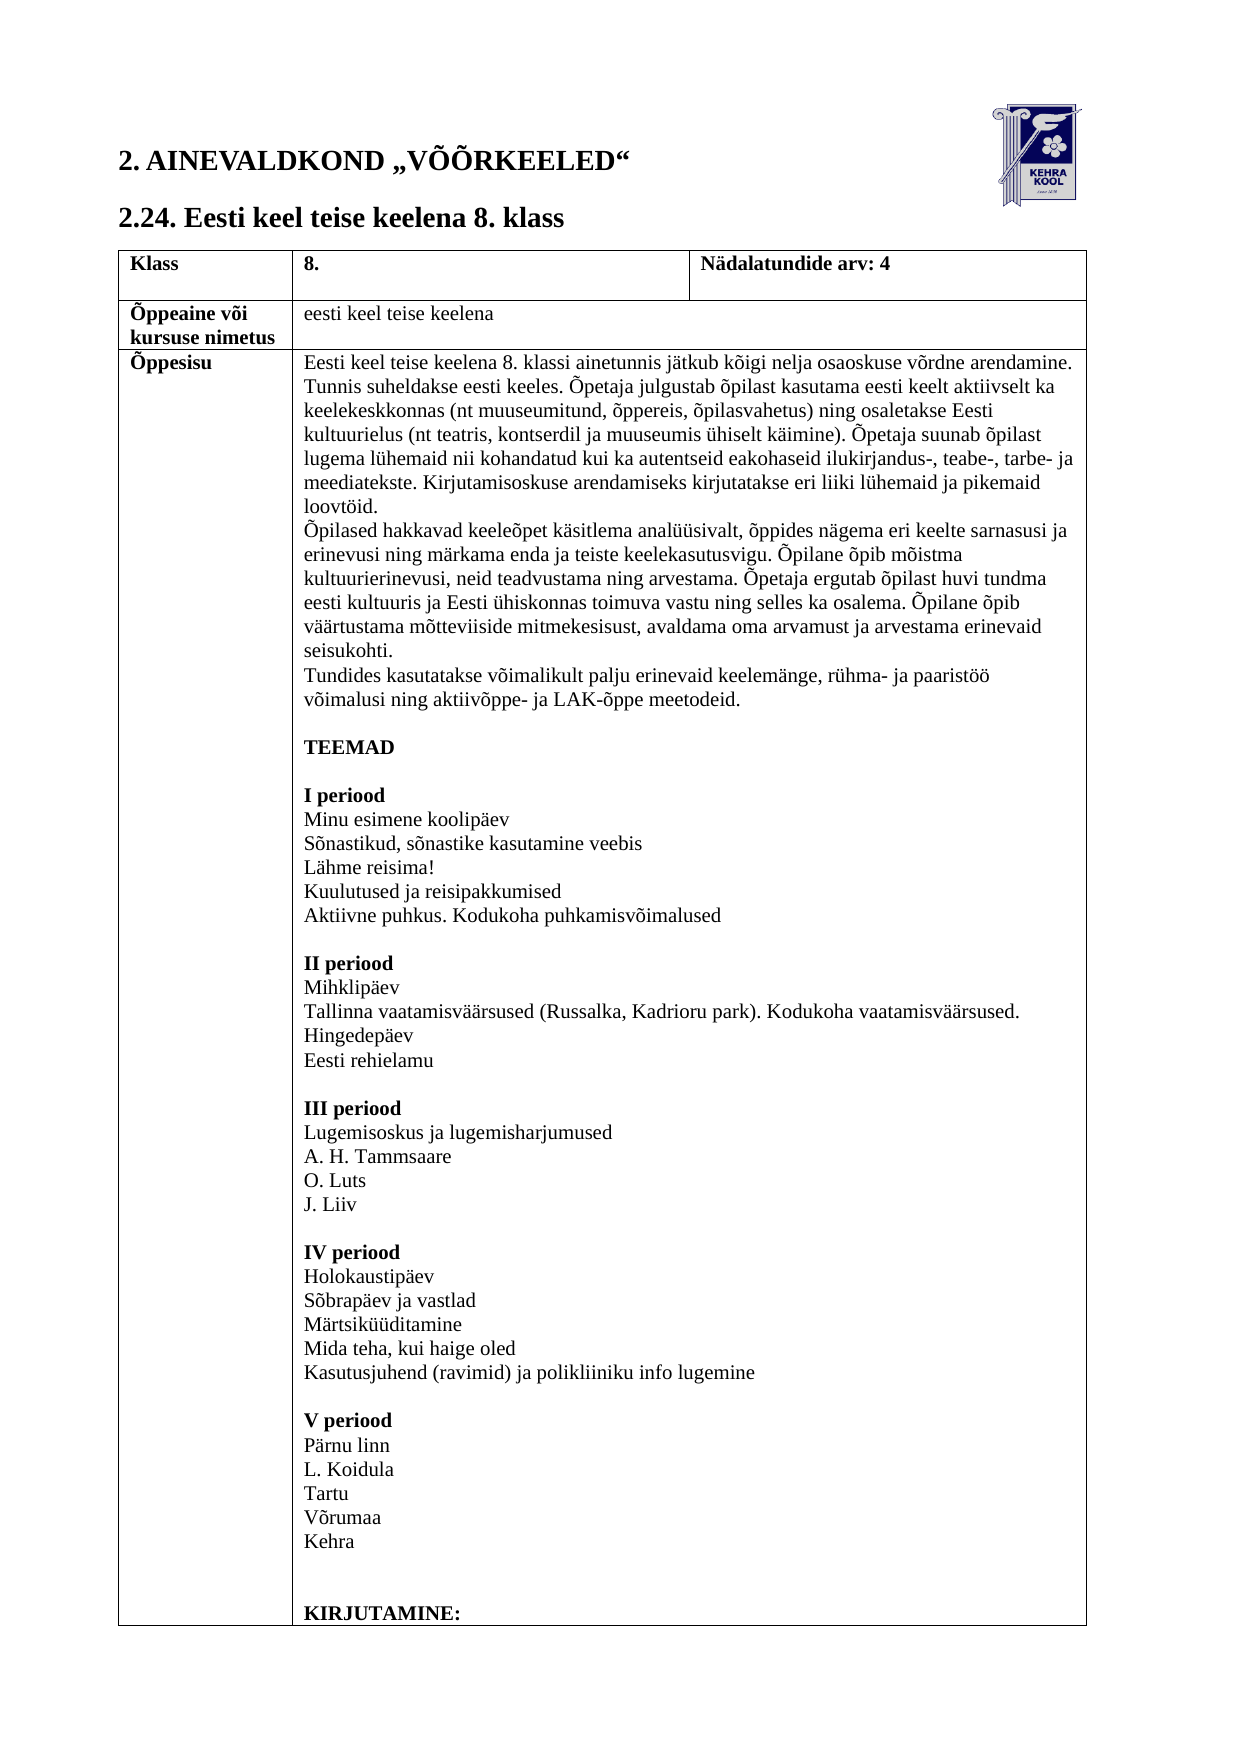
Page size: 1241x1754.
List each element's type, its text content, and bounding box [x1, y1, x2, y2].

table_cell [293, 350, 1086, 1625]
table_cell eesti keel teise keelena [293, 301, 1086, 349]
table_header Nädalatundide arv: 4 [690, 251, 1086, 299]
table_header 8. [293, 251, 689, 299]
table_header Klass [119, 251, 292, 299]
table_cell Õppeaine või kursuse nimetus [119, 301, 292, 349]
subtitle 2.24. Eesti keel teise keelena 8. klass [118, 200, 1122, 233]
picture [990, 100, 1083, 143]
table_cell Õppesisu [119, 350, 292, 1625]
picture [990, 177, 1083, 200]
subtitle 2. AINEVALDKOND „VÕÕRKEELED“ [118, 143, 1122, 177]
